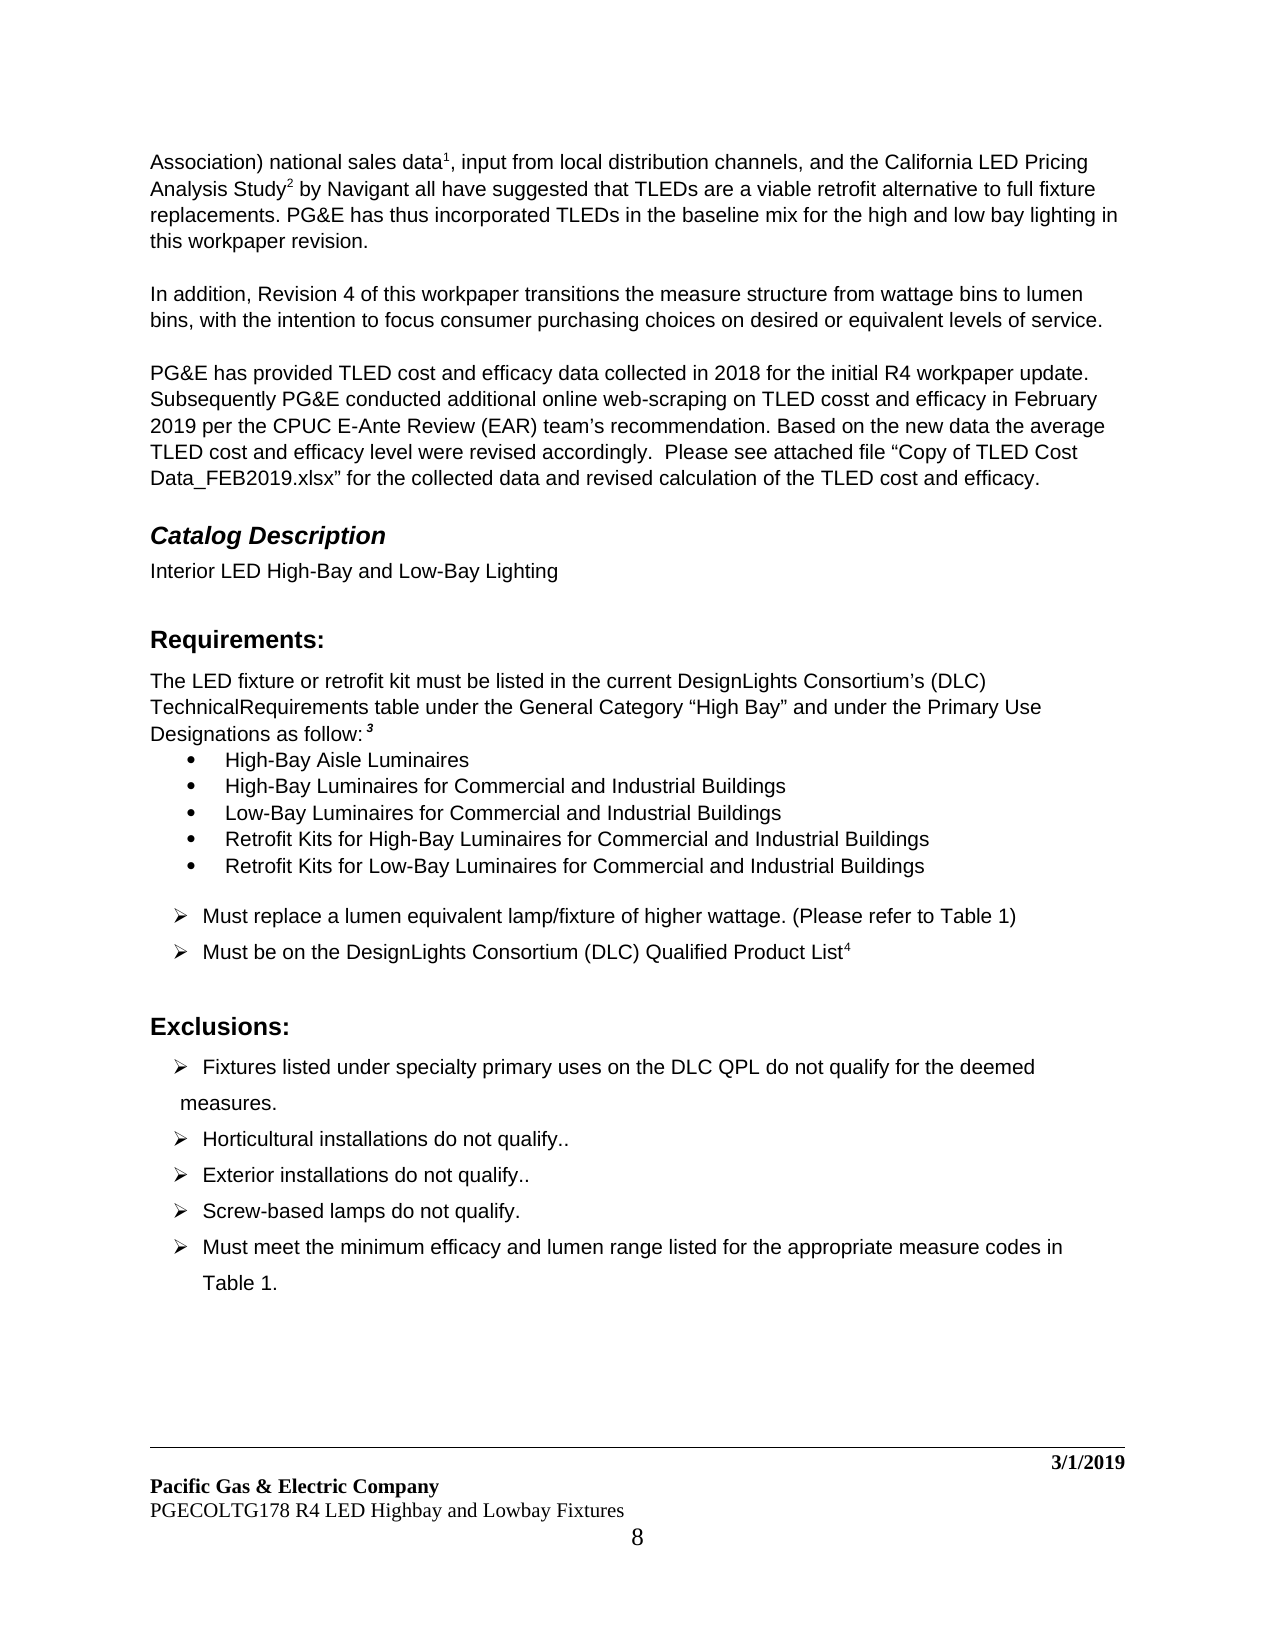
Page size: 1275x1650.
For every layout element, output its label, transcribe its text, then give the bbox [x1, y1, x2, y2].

list Screw-based lamps do not qualify. [172, 1199, 1125, 1223]
list Must be on the DesignLights Consortium (DLC) Qualified Product List [172, 940, 1125, 964]
list PG&E has provided TLED cost and efficacy data collected in 2018 for the initial R4 workpaper update. Subsequently PG&E conducted additional online web-scraping on TLED cosst and efficacy in February 2019 per the CPUC E-Ante Review (EAR) team’s recommendation. Based on the new data the average TLED cost and efficacy level were revised accordingly. Please see attached file “Copy of TLED Cost Data_FEB2019.xlsx” for the collected data and revised calculation of the TLED cost and efficacy. [150, 361, 1125, 490]
list Exterior installations do not qualify.. [172, 1163, 1125, 1187]
list Must replace a lumen equivalent lamp/fixture of higher wattage. (Please refer to Table 1) [172, 904, 1125, 928]
list High-Bay Aisle Luminaires [187, 748, 1125, 772]
text Interior LED High-Bay and Low-Bay Lighting [150, 558, 1125, 582]
text Exclusions: [150, 1012, 1125, 1041]
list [150, 150, 1125, 253]
text Catalog Description [150, 521, 1125, 550]
list Retrofit Kits for High-Bay Luminaires for Commercial and Industrial Buildings [187, 827, 1125, 851]
list In addition, Revision 4 of this workpaper transitions the measure structure from wattage bins to lumen bins, with the intention to focus consumer purchasing choices on desired or equivalent levels of service. [150, 282, 1125, 332]
list High-Bay Luminaires for Commercial and Industrial Buildings [187, 774, 1125, 798]
list Must meet the minimum efficacy and lumen range listed for the appropriate measure codes in Table 1. [172, 1235, 1125, 1295]
list Horticultural installations do not qualify.. [172, 1127, 1125, 1151]
text Requirements: [150, 626, 1125, 654]
list Fixtures listed under specialty primary uses on the DLC QPL do not qualify for the deemed measures. [172, 1055, 1125, 1115]
list Retrofit Kits for Low-Bay Luminaires for Commercial and Industrial Buildings [187, 853, 1125, 878]
text The LED fixture or retrofit kit must be listed in the current DesignLights Consortium’s (DLC) TechnicalRequirements table under the General Category “High Bay” and under the Primary Use Designations as follow: [150, 669, 1125, 745]
list Low-Bay Luminaires for Commercial and Industrial Buildings [187, 801, 1125, 825]
